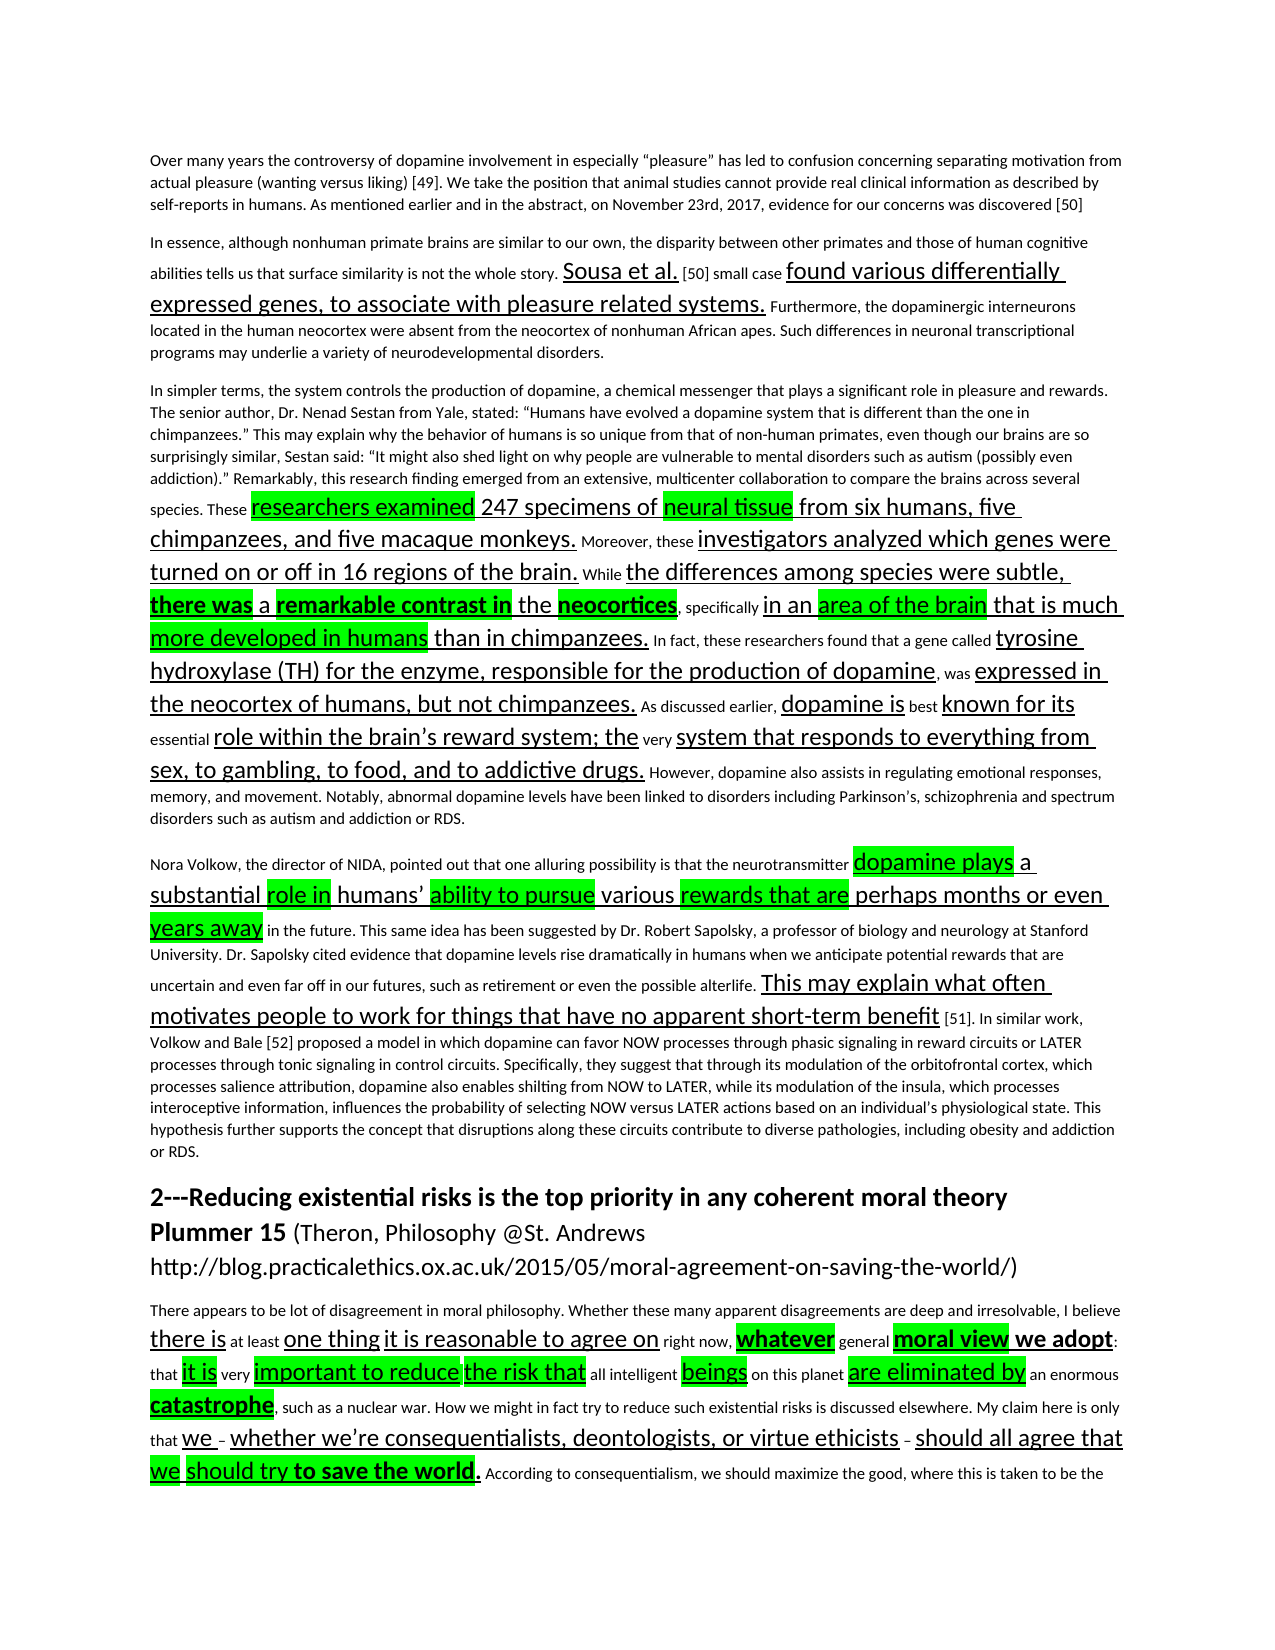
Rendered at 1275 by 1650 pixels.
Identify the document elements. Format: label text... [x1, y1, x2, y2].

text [150, 1301, 1125, 1486]
text In simpler terms, the system controls the production of dopamine, a chemical messenger that plays a significant role in pleasure and rewards. The senior author, Dr. Nenad Sestan from Yale, stated: “Humans have evolved a dopamine system that is different than the one in chimpanzees.” This may explain why the behavior of humans is so unique from that of non-human primates, even though our brains are so surprisingly similar, Sestan said: “It might also shed light on why people are vulnerable to mental disorders such as autism (possibly even addiction).” Remarkably, this research finding emerged from an extensive, multicenter collaboration to compare the brains across several species. These researchers examined 247 specimens of neural tissue from six humans, five chimpanzees, and five macaque monkeys. Moreover, these investigators analyzed which genes were turned on or off in 16 regions of the brain. While the differences among species were subtle, there was a remarkable contrast in the neocortices, specifically in an area of the brain that is much more developed in humans than in chimpanzees. In fact, these researchers found that a gene called tyrosine hydroxylase (TH) for the enzyme, responsible for the production of dopamine, was expressed in the neocortex of humans, but not chimpanzees. As discussed earlier, dopamine is best known for its essential role within the brain’s reward system; the very system that responds to everything from sex, to gambling, to food, and to addictive drugs. However, dopamine also assists in regulating emotional responses, memory, and movement. Notably, abnormal dopamine levels have been linked to disorders including Parkinson’s, schizophrenia and spectrum disorders such as autism and addiction or RDS. [150, 380, 1125, 828]
text Over many years the controversy of dopamine involvement in especially “pleasure” has led to confusion concerning separating motivation from actual pleasure (wanting versus liking) [49]. We take the position that animal studies cannot provide real clinical information as described by self-reports in humans. As mentioned earlier and in the abstract, on November 23rd, 2017, evidence for our concerns was discovered [50] [150, 150, 1125, 214]
text Nora Volkow, the director of NIDA, pointed out that one alluring possibility is that the neurotransmitter dopamine plays a substantial role in humans’ ability to pursue various rewards that are perhaps months or even years away in the future. This same idea has been suggested by Dr. Robert Sapolsky, a professor of biology and neurology at Stanford University. Dr. Sapolsky cited evidence that dopamine levels rise dramatically in humans when we anticipate potential rewards that are uncertain and even far off in our futures, such as retirement or even the possible alterlife. This may explain what often motivates people to work for things that have no apparent short-term benefit [51]. In similar work, Volkow and Bale [52] proposed a model in which dopamine can favor NOW processes through phasic signaling in reward circuits or LATER processes through tonic signaling in control circuits. Specifically, they suggest that through its modulation of the orbitofrontal cortex, which processes salience attribution, dopamine also enables shilting from NOW to LATER, while its modulation of the insula, which processes interoceptive information, influences the probability of selecting NOW versus LATER actions based on an individual’s physiological state. This hypothesis further supports the concept that disruptions along these circuits contribute to diverse pathologies, including obesity and addiction or RDS. [150, 846, 1125, 1162]
text In essence, although nonhuman primate brains are similar to our own, the disparity between other primates and those of human cognitive abilities tells us that surface similarity is not the whole story. Sousa et al. [50] small case found various differentially expressed genes, to associate with pleasure related systems. Furthermore, the dopaminergic interneurons located in the human neocortex were absent from the neocortex of nonhuman African apes. Such differences in neuronal transcriptional programs may underlie a variety of neurodevelopmental disorders. [150, 232, 1125, 362]
subtitle 2---Reducing existential risks is the top priority in any coherent moral theory [150, 1180, 1125, 1213]
text Plummer 15 (Theron, Philosophy @St. Andrews http://blog.practicalethics.ox.ac.uk/2015/05/moral-agreement-on-saving-the-world/) [150, 1216, 1125, 1282]
